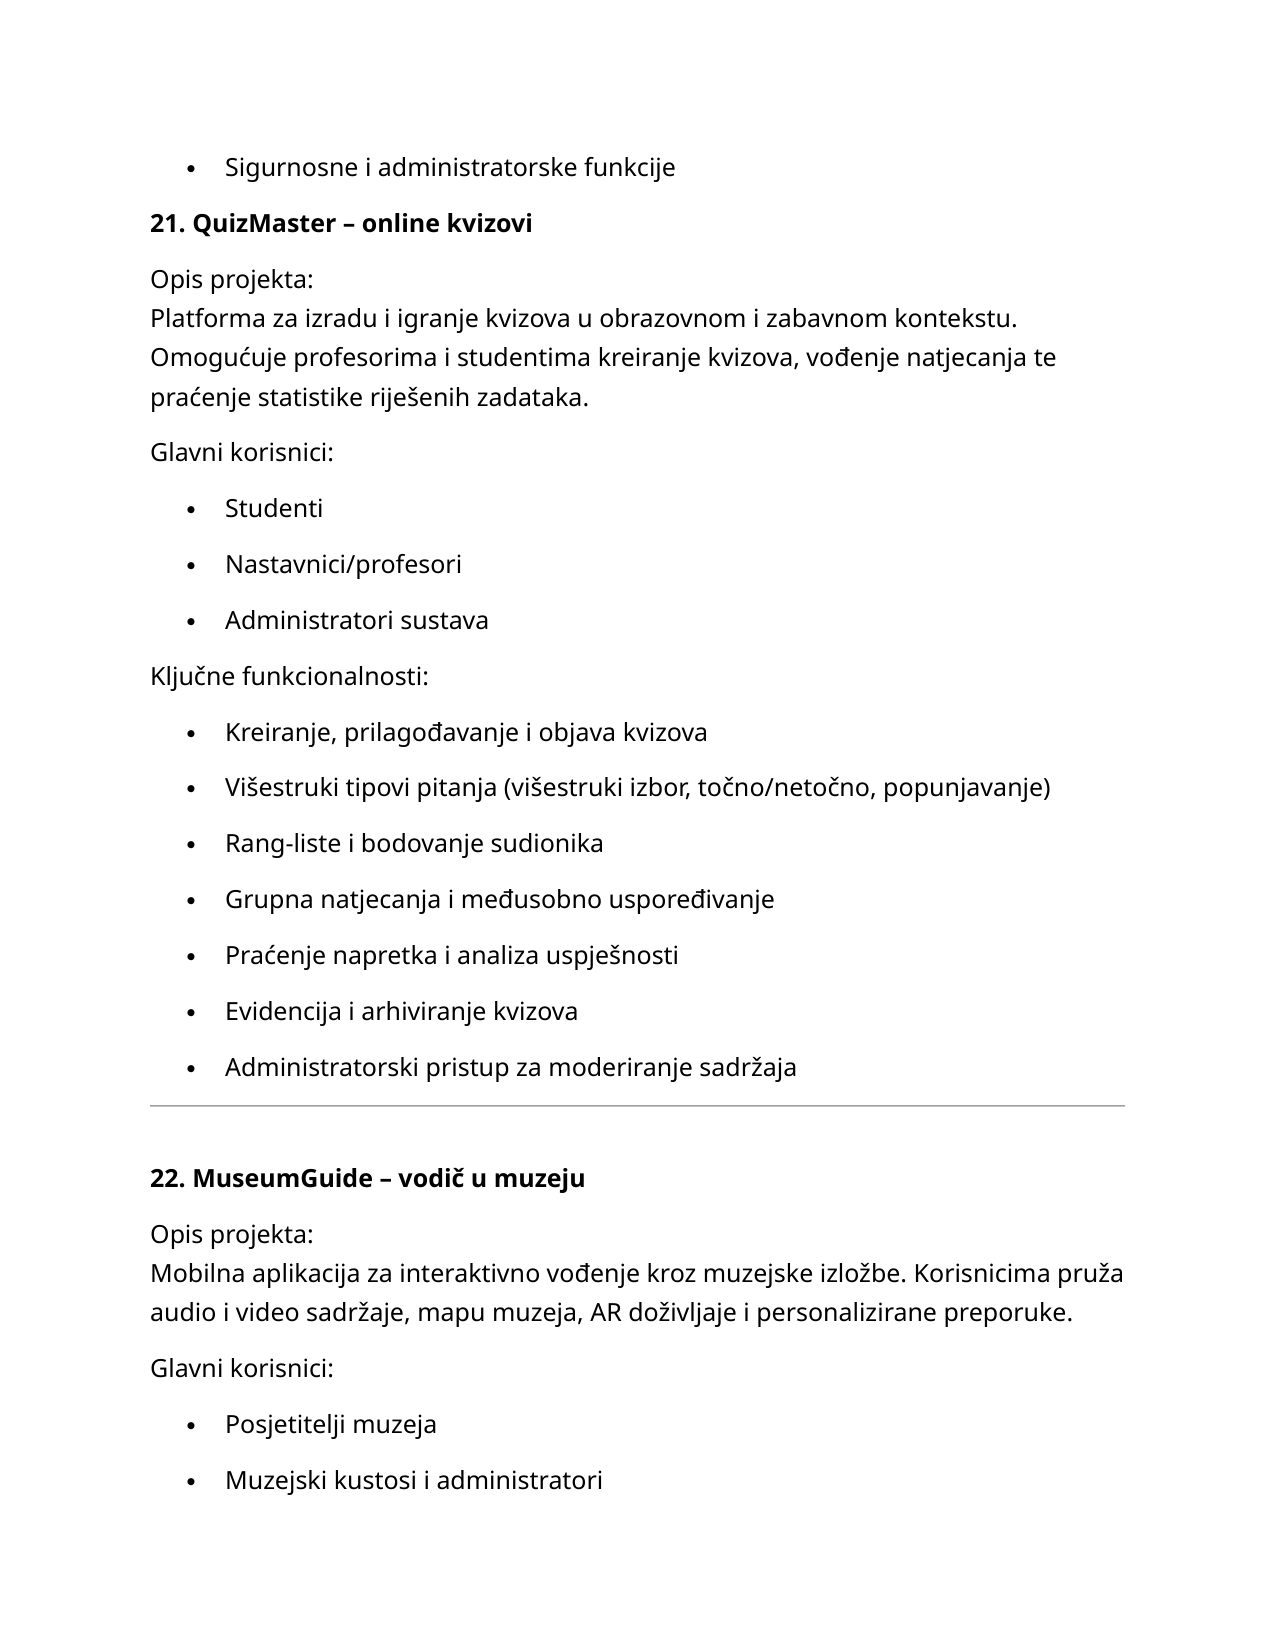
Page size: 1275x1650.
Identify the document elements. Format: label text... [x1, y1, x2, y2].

list Administratori sustava [187, 602, 1125, 637]
list Praćenje napretka i analiza uspješnosti [187, 937, 1125, 972]
text 21. QuizMaster – online kvizovi [150, 206, 1125, 240]
list Sigurnosne i administratorske funkcije [187, 150, 1125, 184]
list Posjetitelji muzeja [187, 1407, 1125, 1441]
list Višestruki tipovi pitanja (višestruki izbor, točno/netočno, popunjavanje) [187, 770, 1125, 804]
text 22. MuseumGuide – vodič u muzeju [150, 1161, 1125, 1195]
list Evidencija i arhiviranje kvizova [187, 993, 1125, 1027]
list Rang-liste i bodovanje sudionika [187, 826, 1125, 860]
list Administratorski pristup za moderiranje sadržaja [187, 1049, 1125, 1083]
list Nastavnici/profesori [187, 547, 1125, 581]
text Opis projekta: Platforma za izradu i igranje kvizova u obrazovnom i zabavnom kontekstu. Omogućuje profesorima i studentima kreiranje kvizova, vođenje natjecanja te praćenje statistike riješenih zadataka. [150, 262, 1125, 413]
text Glavni korisnici: [150, 435, 1125, 469]
list Grupna natjecanja i međusobno uspoređivanje [187, 882, 1125, 916]
list Muzejski kustosi i administratori [187, 1462, 1125, 1497]
text Ključne funkcionalnosti: [150, 658, 1125, 692]
text Opis projekta: Mobilna aplikacija za interaktivno vođenje kroz muzejske izložbe. Korisnicima pruža audio i video sadržaje, mapu muzeja, AR doživljaje i personalizirane preporuke. [150, 1217, 1125, 1329]
list Studenti [187, 491, 1125, 525]
list Kreiranje, prilagođavanje i objava kvizova [187, 714, 1125, 748]
text Glavni korisnici: [150, 1351, 1125, 1385]
